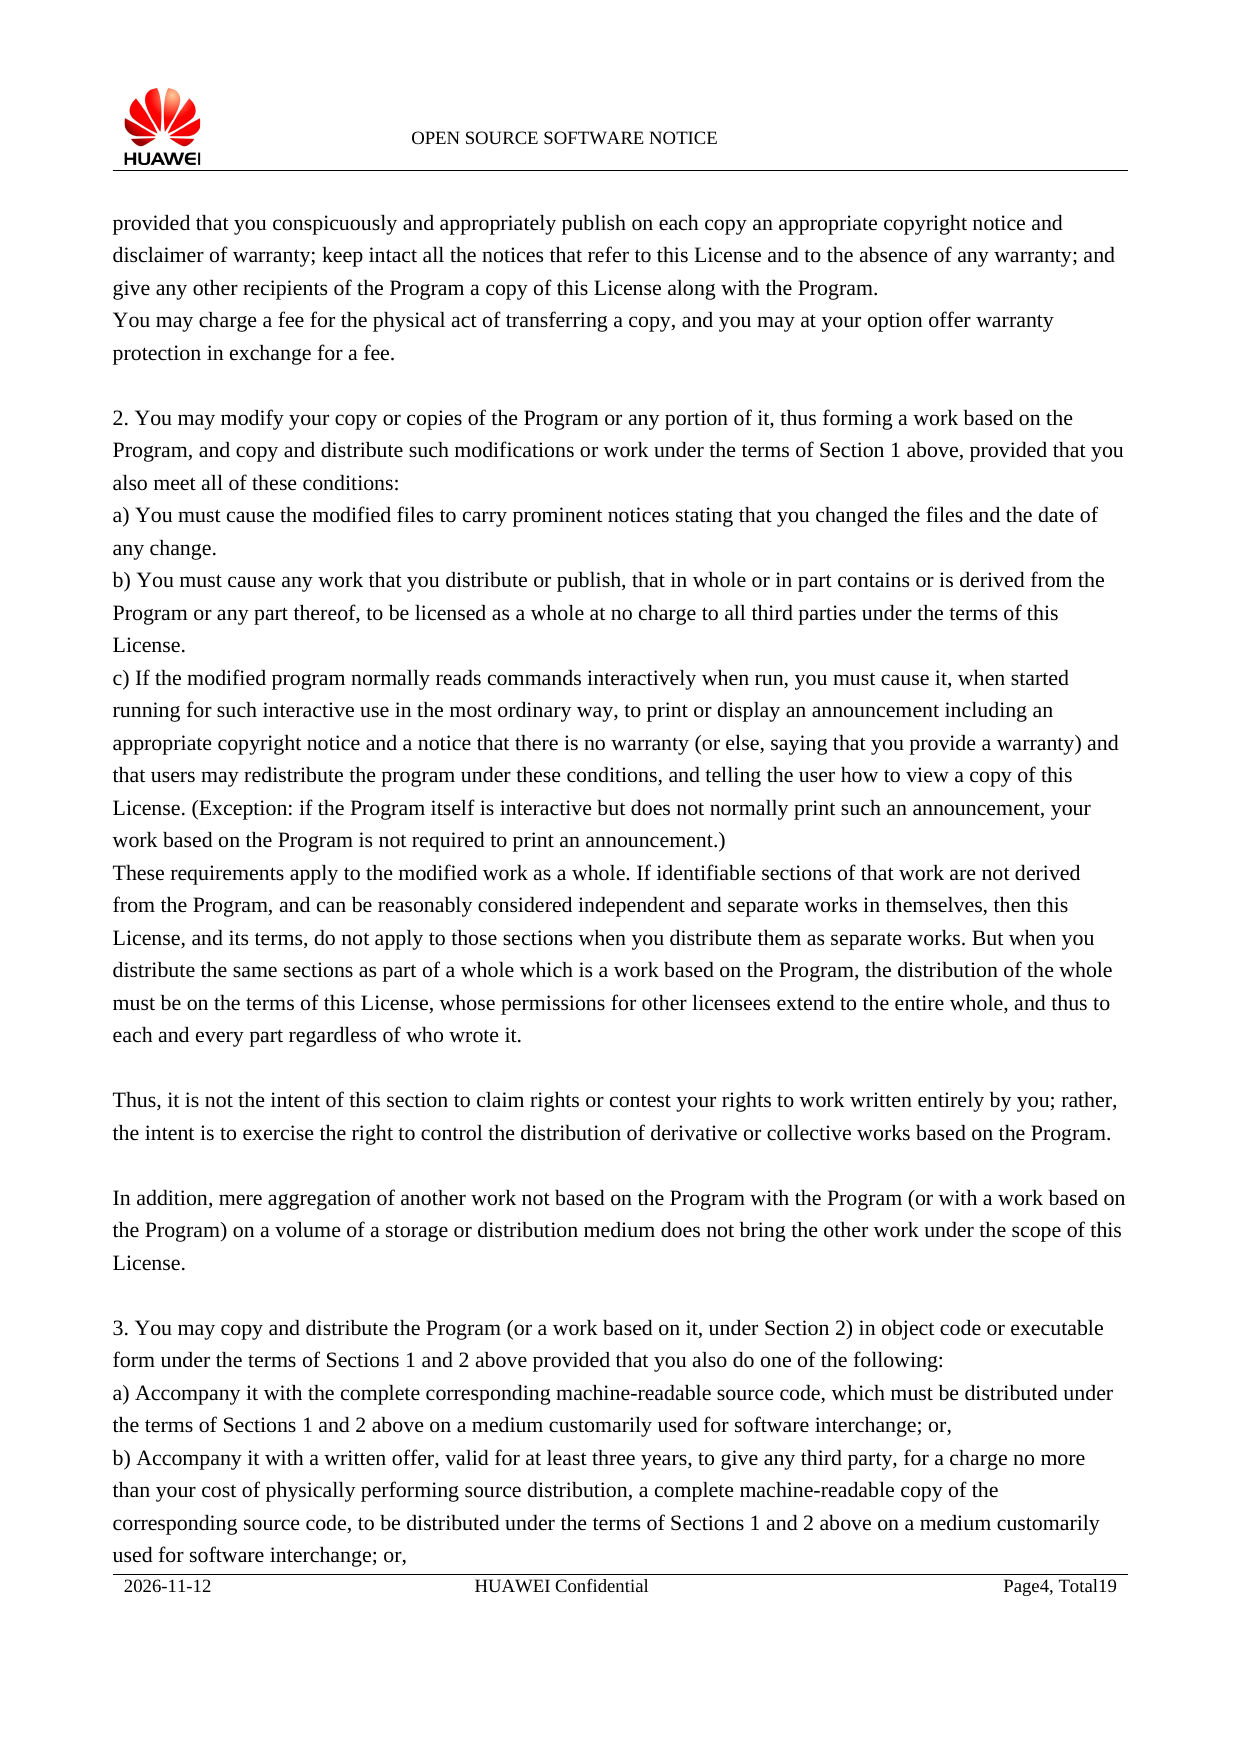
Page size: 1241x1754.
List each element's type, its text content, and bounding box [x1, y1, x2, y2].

picture [124, 88, 201, 165]
